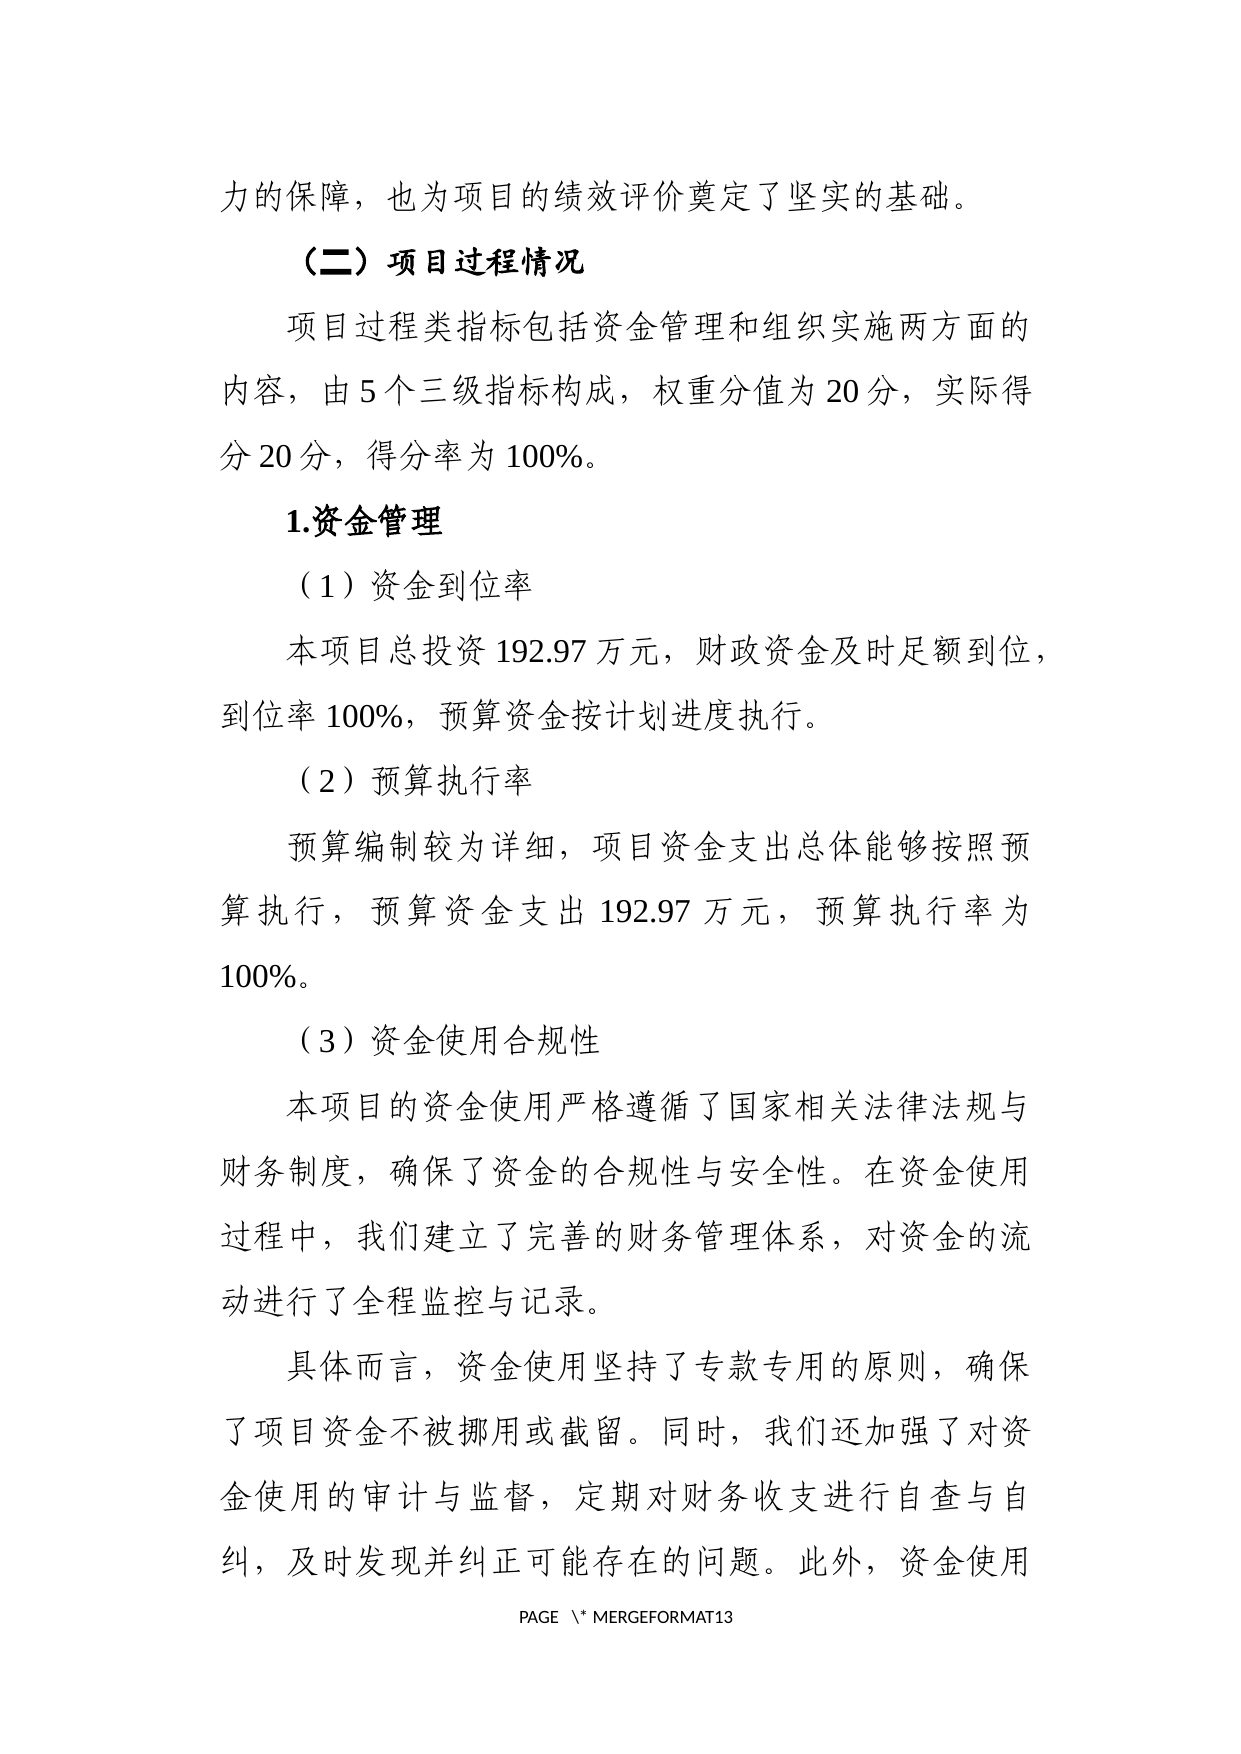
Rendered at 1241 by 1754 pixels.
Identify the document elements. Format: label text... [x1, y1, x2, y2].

text 预算编制较为详细，项目资金支出总体能够按照预算执行，预算资金支出192.97万元，预算执行率为100%。 [218, 812, 1033, 1007]
text （1）资金到位率 [218, 552, 1033, 617]
text 本项目总投资192.97万元，财政资金及时足额到位，到位率100%，预算资金按计划进度执行。 [218, 617, 1033, 747]
text 1.资金管理 [218, 487, 1033, 552]
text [218, 1332, 1033, 1592]
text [218, 162, 1033, 227]
text 本项目的资金使用严格遵循了国家相关法律法规与财务制度，确保了资金的合规性与安全性。在资金使用过程中，我们建立了完善的财务管理体系，对资金的流动进行了全程监控与记录。 [218, 1072, 1033, 1332]
text （3）资金使用合规性 [218, 1007, 1033, 1072]
text 项目过程类指标包括资金管理和组织实施两方面的内容，由5个三级指标构成，权重分值为20分，实际得分20分，得分率为100%。 [218, 292, 1033, 487]
text （2）预算执行率 [218, 747, 1033, 812]
title 项目过程情况 [218, 227, 1033, 292]
